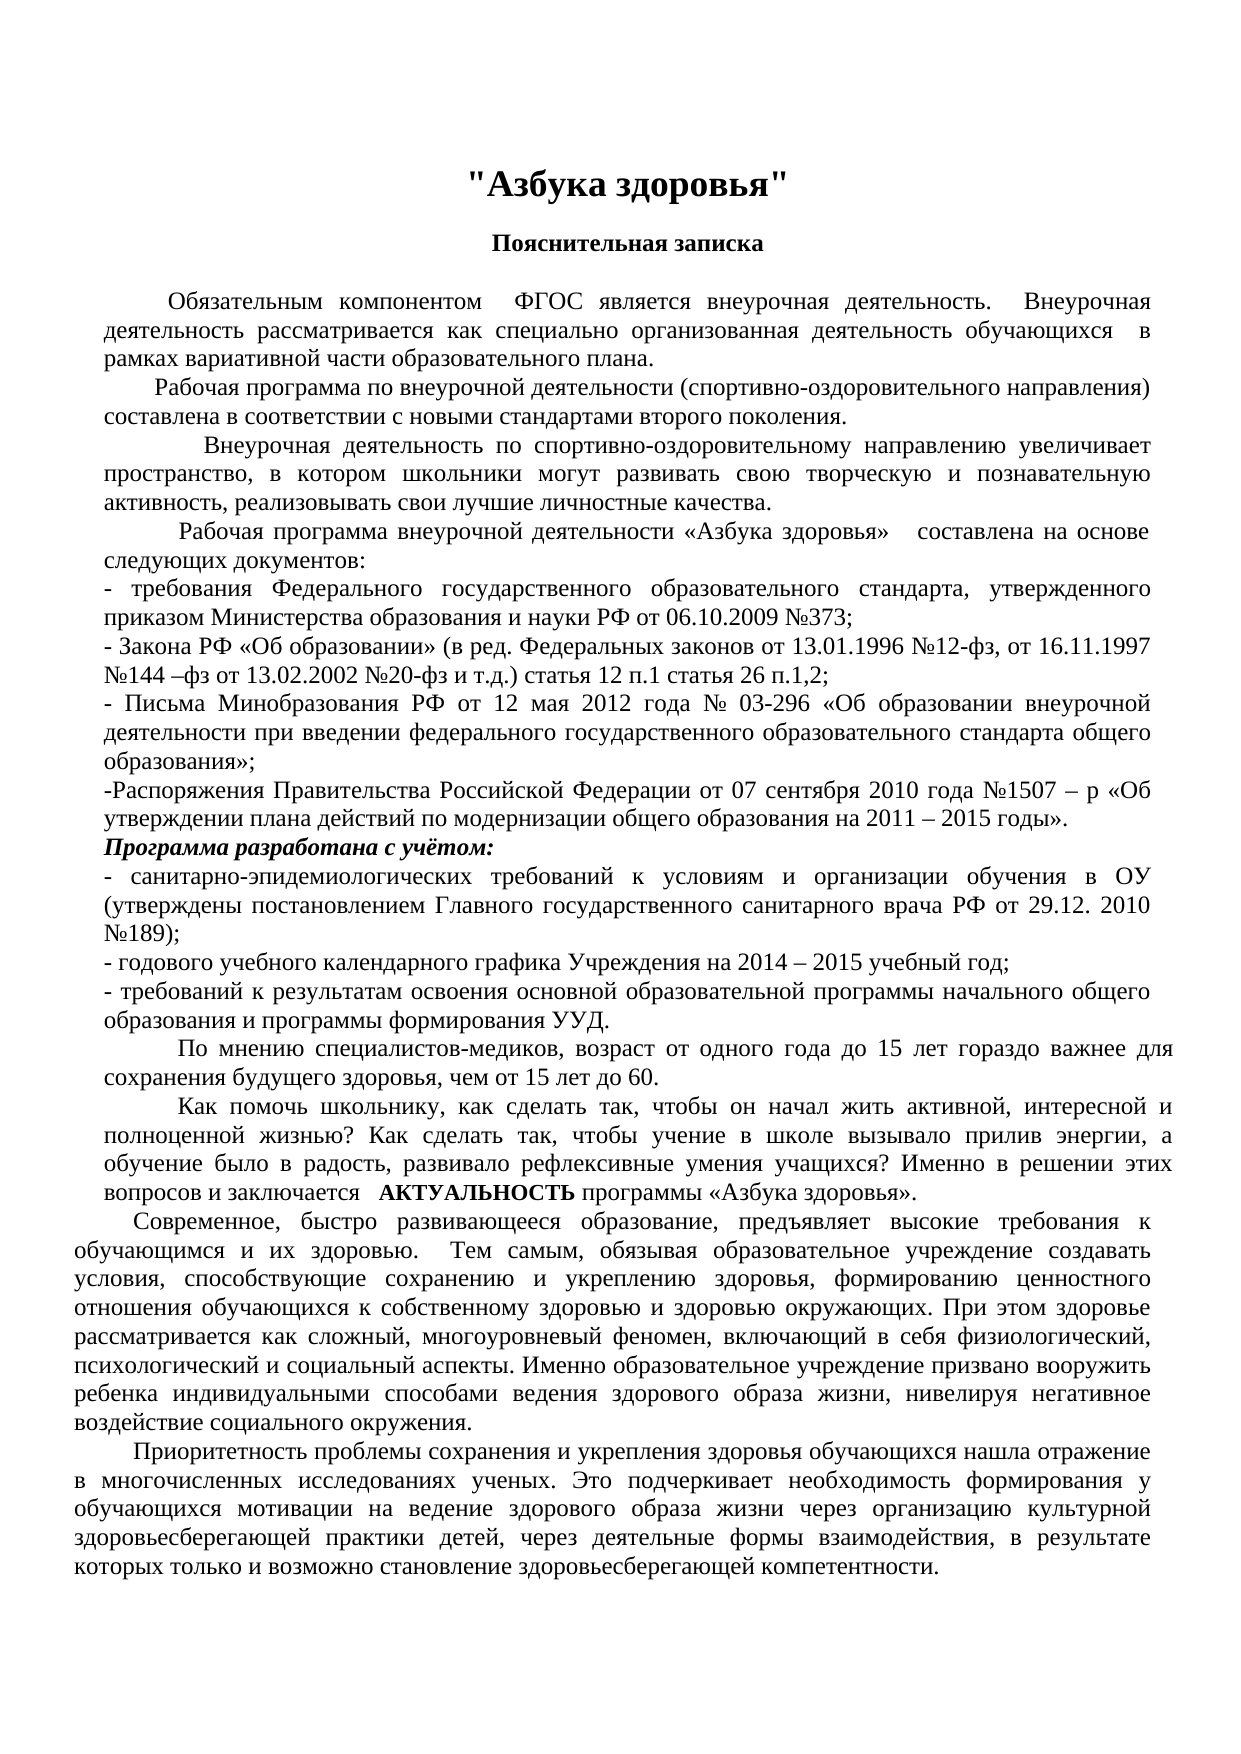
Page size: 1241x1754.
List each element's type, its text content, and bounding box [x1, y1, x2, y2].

text - санитарно-эпидемиологических требований к условиям и организации обучения в ОУ (утверждены постановлением Главного государственного санитарного врача РФ от 29.12. 2010 №189); [103, 861, 1152, 947]
text Обязательным компонентом ФГОС является внеурочная деятельность. Внеурочная деятельность рассматривается как специально организованная деятельность обучающихся в рамках вариативной части образовательного плана. [103, 286, 1152, 372]
text "Азбука здоровья" [103, 161, 1152, 204]
text - требования Федерального государственного образовательного стандарта, утвержденного приказом Министерства образования и науки РФ от 06.10.2009 №373; [103, 573, 1152, 631]
text Внеурочная деятельность по спортивно-оздоровительному направлению увеличивает пространство, в котором школьники могут развивать свою творческую и познавательную активность, реализовывать свои лучшие личностные качества. [103, 430, 1152, 516]
text Рабочая программа по внеурочной деятельности (спортивно-оздоровительного направления) составлена в соответствии с новыми стандартами второго поколения. [103, 372, 1152, 430]
text Программа разработана с учётом: [103, 832, 1152, 861]
text Как помочь школьнику, как сделать так, чтобы он начал жить активной, интересной и полноценной жизнью? Как сделать так, чтобы учение в школе вызывало прилив энергии, а обучение было в радость, развивало рефлексивные умения учащихся? Именно в решении этих вопросов и заключается АКТУАЛЬНОСТЬ программы «Азбука здоровья». [103, 1091, 1174, 1206]
text Пояснительная записка [103, 228, 1152, 257]
text Приоритетность проблемы сохранения и укрепления здоровья обучающихся нашла отражение в многочисленных исследованиях ученых. Это подчеркивает необходимость формирования у обучающихся мотивации на ведение здорового образа жизни через организацию культурной здоровьесберегающей практики детей, через деятельные формы взаимодействия, в результате которых только и возможно становление здоровьесберегающей компетентности. [74, 1436, 1152, 1580]
text По мнению специалистов-медиков, возраст от одного года до 15 лет гораздо важнее для сохранения будущего здоровья, чем от 15 лет до 60. [103, 1033, 1174, 1091]
text - Письма Минобразования РФ от 12 мая 2012 года № 03-296 «Об образовании внеурочной деятельности при введении федерального государственного образовательного стандарта общего образования»; [103, 688, 1152, 775]
text Современное, быстро развивающееся образование, предъявляет высокие требования к обучающимся и их здоровью. Тем самым, обязывая образовательное учреждение создавать условия, способствующие сохранению и укреплению здоровья, формированию ценностного отношения обучающихся к собственному здоровью и здоровью окружающих. При этом здоровье рассматривается как сложный, многоуровневый феномен, включающий в себя физиологический, психологический и социальный аспекты. Именно образовательное учреждение призвано вооружить ребенка индивидуальными способами ведения здорового образа жизни, нивелируя негативное воздействие социального окружения. [74, 1206, 1152, 1436]
text -Распоряжения Правительства Российской Федерации от 07 сентября 2010 года №1507 – р «Об утверждении плана действий по модернизации общего образования на 2011 – 2015 годы». [103, 775, 1152, 832]
text - годового учебного календарного графика Учреждения на 2014 – 2015 учебный год; [103, 947, 1152, 976]
text - требований к результатам освоения основной образовательной программы начального общего образования и программы формирования УУД. [103, 976, 1152, 1033]
text - Закона РФ «Об образовании» (в ред. Федеральных законов от 13.01.1996 №12-фз, от 16.11.1997 №144 –фз от 13.02.2002 №20-фз и т.д.) статья 12 п.1 статья 26 п.1,2; [103, 631, 1152, 688]
text Рабочая программа внеурочной деятельности «Азбука здоровья» составлена на основе следующих документов: [103, 516, 1152, 573]
